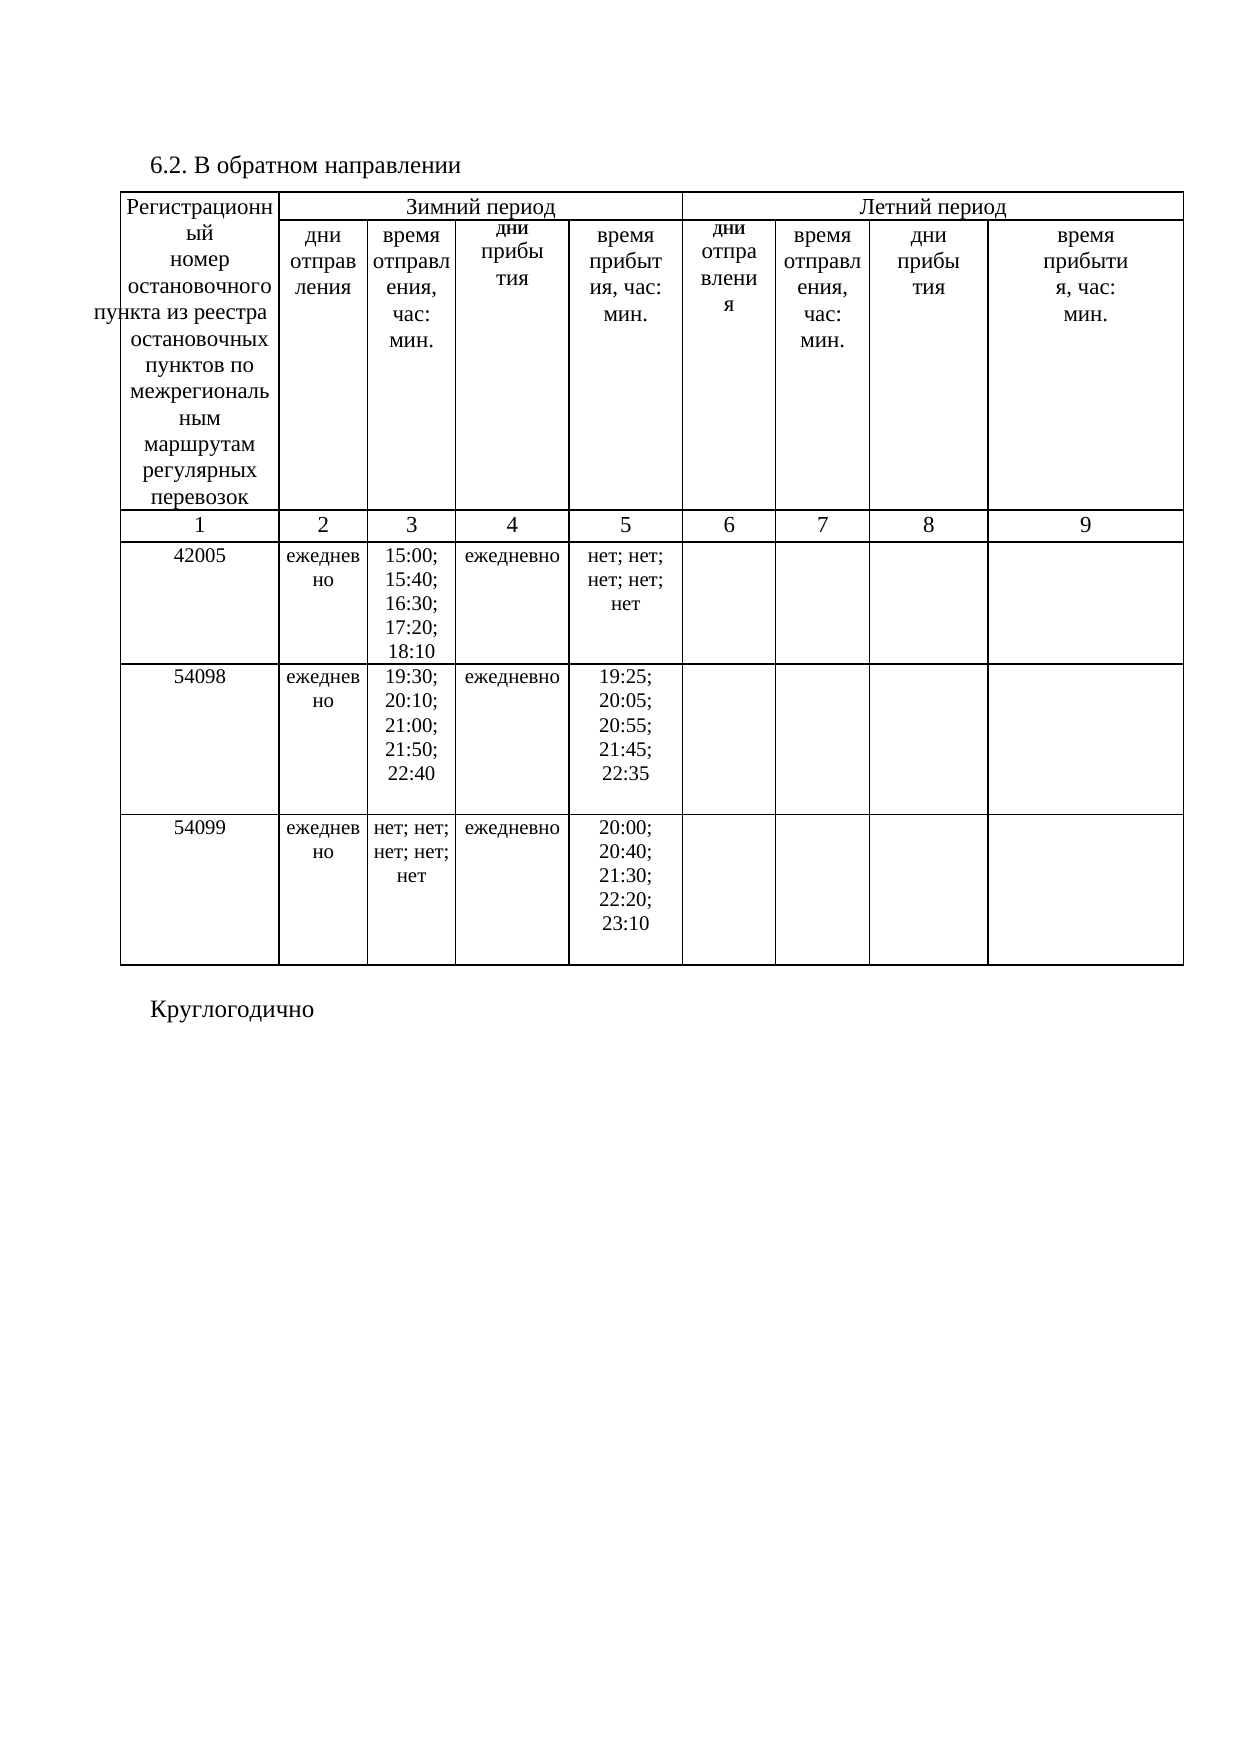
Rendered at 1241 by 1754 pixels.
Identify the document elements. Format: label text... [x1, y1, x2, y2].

table_cell 3 [368, 511, 455, 541]
table_cell ежедневно [456, 543, 568, 663]
table_cell [683, 665, 775, 813]
table_cell 1 [121, 511, 278, 541]
table_cell дни отправ ления [280, 221, 367, 509]
table_cell время прибыт ия, час: мин. [570, 221, 682, 509]
table_cell 19:25; 20:05; 20:55; 21:45; 22:35 [570, 665, 682, 813]
table_header Зимний период [280, 193, 682, 219]
table_cell [870, 815, 987, 964]
table_cell 42005 [121, 543, 278, 663]
table_cell [776, 665, 869, 813]
table_cell [776, 815, 869, 964]
table_cell [870, 665, 987, 813]
table_cell ежедневно [280, 543, 367, 663]
table_cell 5 [570, 511, 682, 541]
table_cell [870, 543, 987, 663]
table_cell ДНИ прибы тия [456, 221, 568, 509]
table_cell 7 [776, 511, 869, 541]
table_cell 54099 [121, 815, 278, 964]
table_cell 6 [683, 511, 775, 541]
table_cell дни прибы тия [870, 221, 987, 509]
table_cell ежедневно [456, 665, 568, 813]
table_cell [989, 815, 1183, 964]
table_cell время отправл ения, час: мин. [368, 221, 455, 509]
table_cell нет; нет; нет; нет; нет [570, 543, 682, 663]
table_cell время прибыти я, час: мин. [989, 221, 1183, 509]
table_cell 8 [870, 511, 987, 541]
table_cell [989, 543, 1183, 663]
table_cell [989, 665, 1183, 813]
table_cell 15:00; 15:40; 16:30; 17:20; 18:10 [368, 543, 455, 663]
table_cell ДНИ отпра влени я [683, 221, 775, 509]
table_cell ежедневно [280, 815, 367, 964]
table_cell [683, 815, 775, 964]
text 6.2. В обратном направлении [150, 150, 1090, 179]
text Круглогодично [150, 994, 1090, 1023]
table_cell [776, 543, 869, 663]
table_header Летний период [683, 193, 1183, 219]
table_cell ежедневно [280, 665, 367, 813]
table_cell 2 [280, 511, 367, 541]
table_header Регистрационный номер остановочного пункта из реестра остановочных пунктов по межрегиональным маршрутам регулярных перевозок [121, 193, 278, 509]
table_cell 20:00; 20:40; 21:30; 22:20; 23:10 [570, 815, 682, 964]
table_cell [683, 543, 775, 663]
table_cell 19:30; 20:10; 21:00; 21:50; 22:40 [368, 665, 455, 813]
table_cell время отправл ения, час: мин. [776, 221, 869, 509]
table_cell 9 [989, 511, 1183, 541]
table_cell 4 [456, 511, 568, 541]
table_cell ежедневно [456, 815, 568, 964]
table_cell нет; нет; нет; нет; нет [368, 815, 455, 964]
table_cell 54098 [121, 665, 278, 813]
